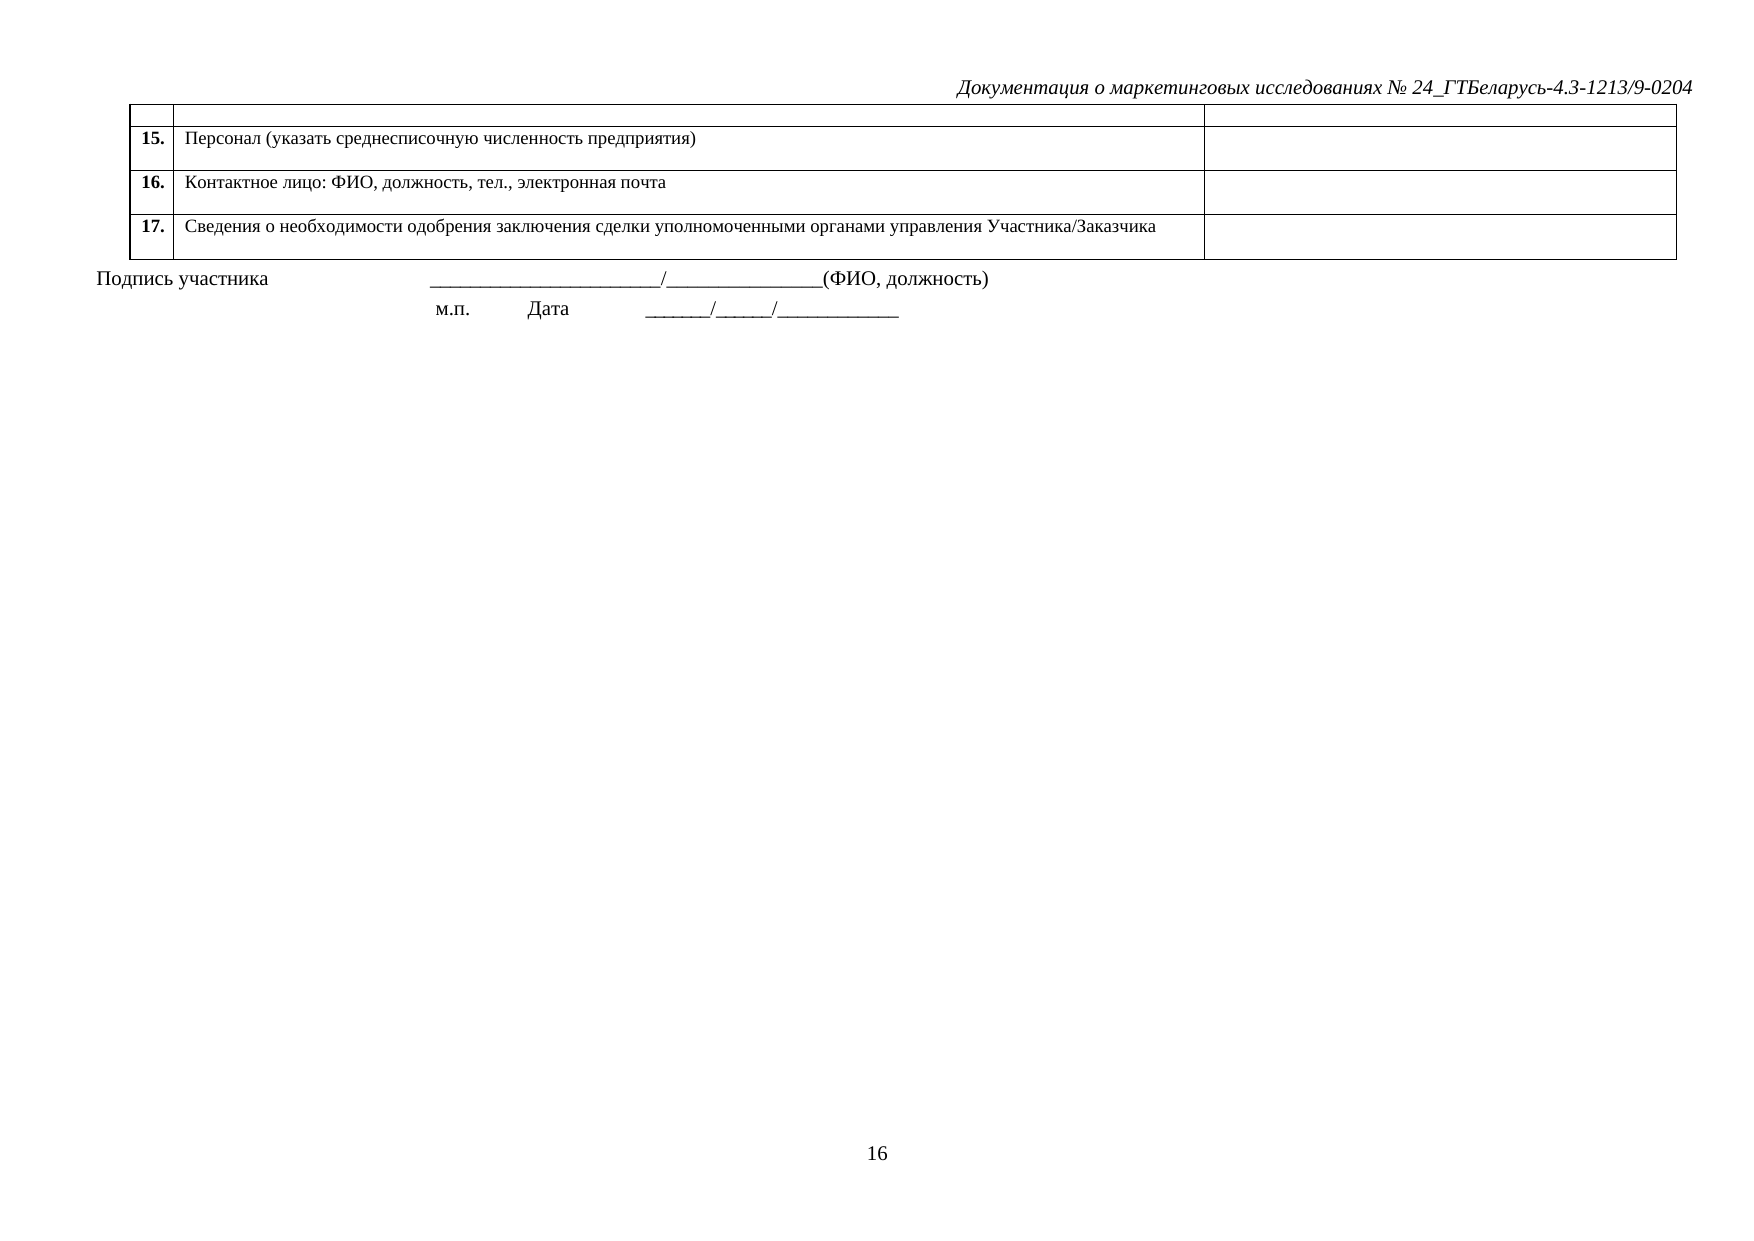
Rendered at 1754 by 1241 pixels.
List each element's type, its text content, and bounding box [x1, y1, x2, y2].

table_cell Сведения о необходимости одобрения заключения сделки уполномоченными органами управления Участника/Заказчика [174, 215, 1204, 258]
table_cell Персонал (указать среднесписочную численность предприятия) [174, 127, 1204, 170]
table_cell [1205, 127, 1676, 170]
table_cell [174, 105, 1204, 126]
table_cell [131, 215, 173, 258]
table_cell [1205, 215, 1676, 258]
table_cell [1205, 171, 1676, 214]
table_cell Контактное лицо: ФИО, должность, тел., электронная почта [174, 171, 1204, 214]
table_cell [131, 171, 173, 214]
text Подпись участника /_______________(ФИО, должность) [96, 266, 1695, 290]
table_cell [1205, 105, 1676, 126]
text м.п. Дата / / [326, 296, 1695, 320]
table_cell [131, 105, 173, 126]
table_cell [131, 127, 173, 170]
